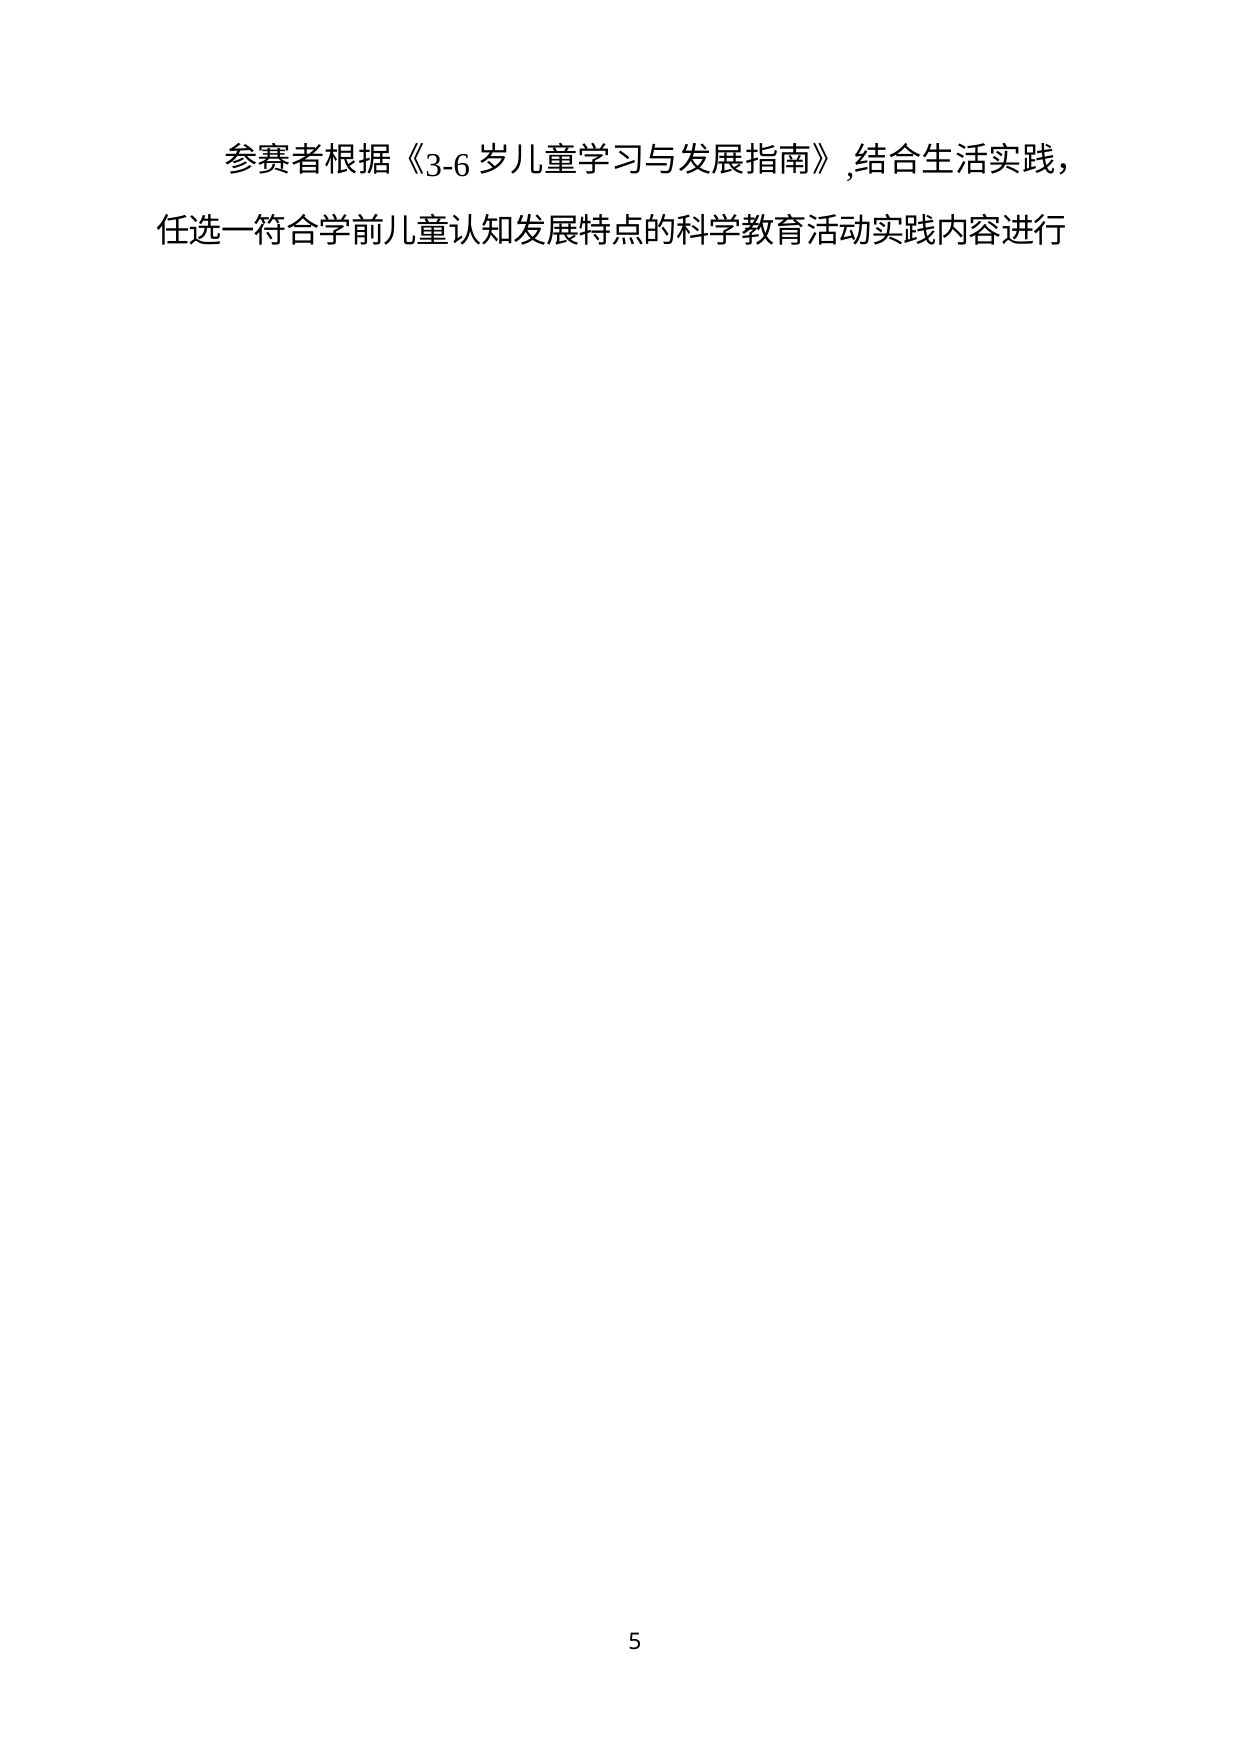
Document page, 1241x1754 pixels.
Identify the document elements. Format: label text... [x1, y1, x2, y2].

text 任选一符合学前儿童认知发展特点的科学教育活动实践内容进行 [156, 208, 1125, 251]
text 参赛者根据《3-6岁儿童学习与发展指南》,结合生活实践， [224, 149, 1125, 207]
